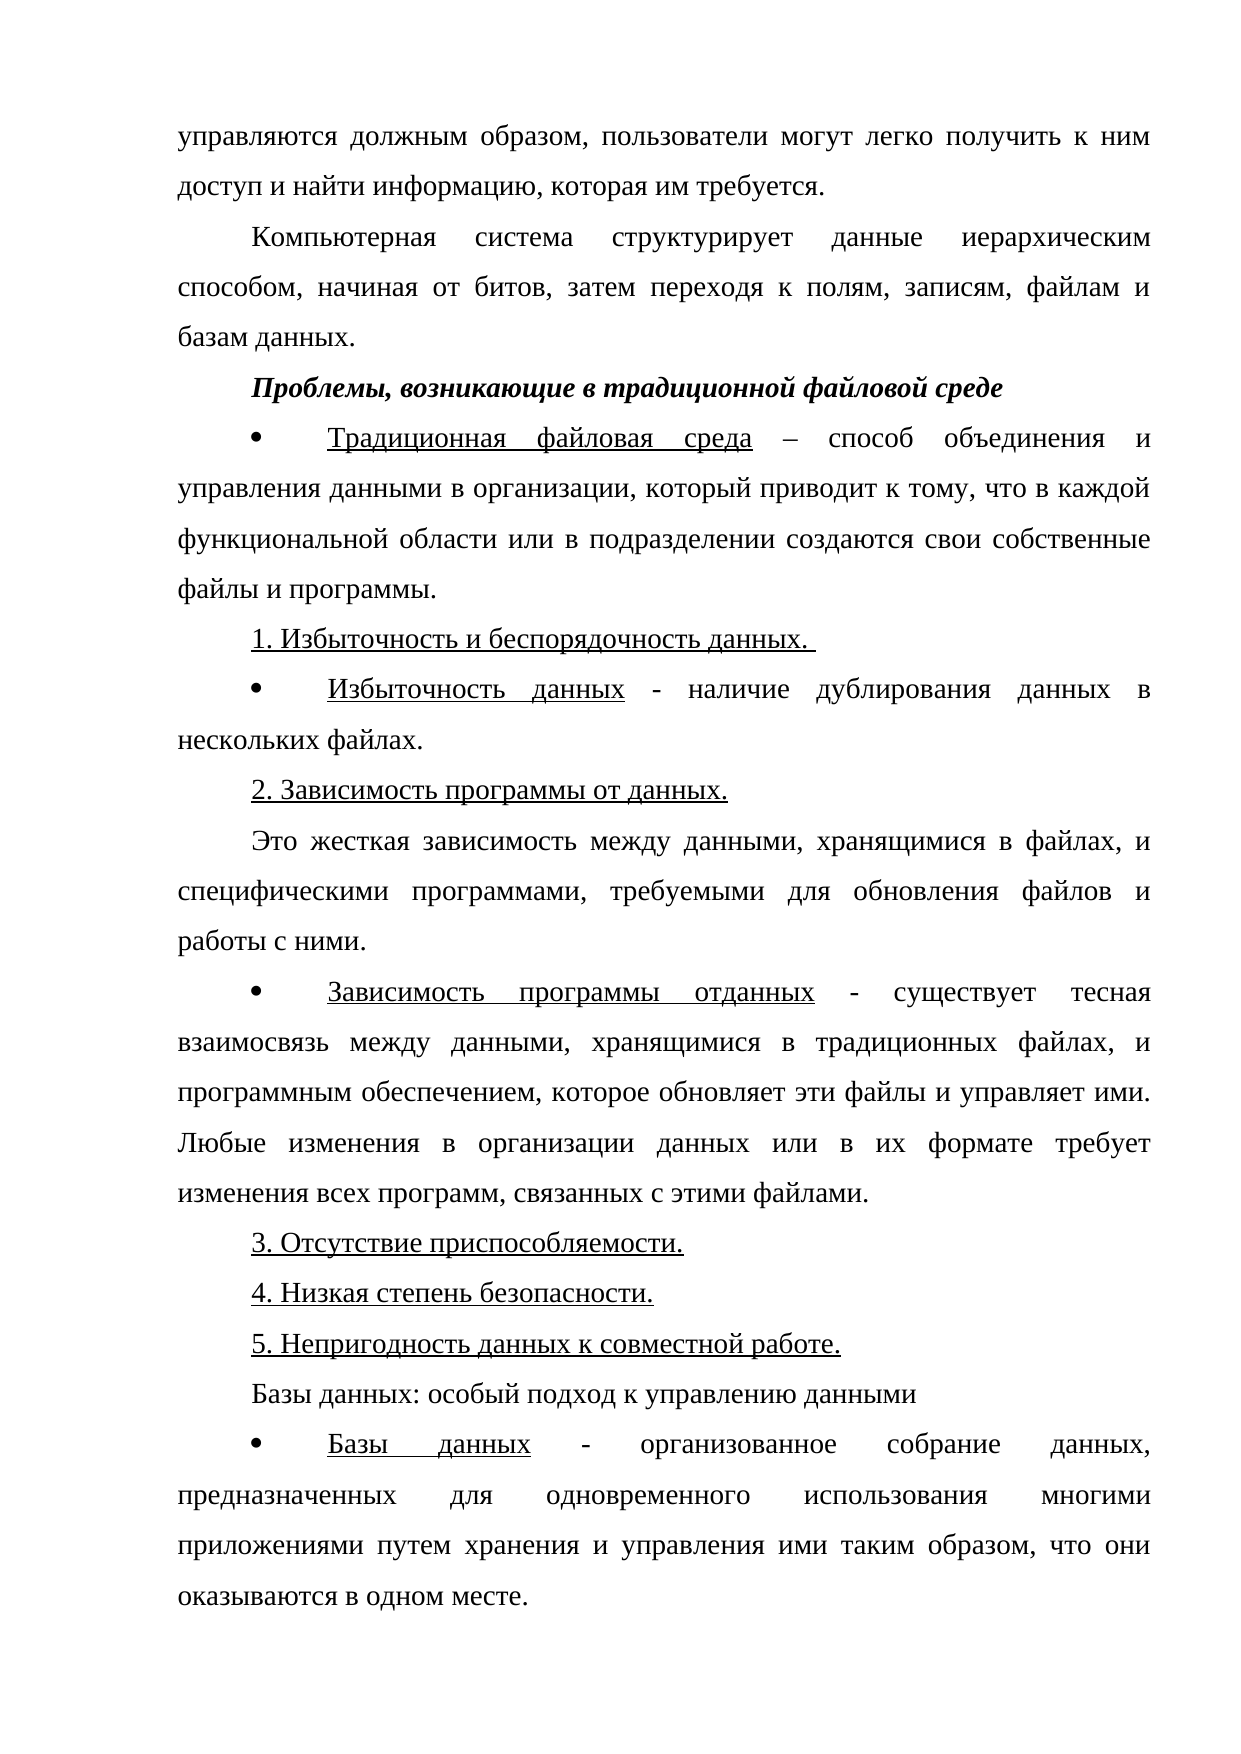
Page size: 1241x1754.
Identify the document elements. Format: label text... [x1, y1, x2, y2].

text 2. Зависимость программы от данных. [177, 772, 1152, 806]
text Это жесткая зависимость между данными, хранящимися в файлах, и специфическими программами, требуемыми для обновления файлов и работы с ними. [177, 823, 1152, 957]
list Базы данных - организованное собрание данных, предназначенных для одновременного использования многими приложениями путем хранения и управления ими таким образом, что они оказываются в одном месте. [177, 1427, 1152, 1611]
list Избыточность данных - наличие дублирования данных в нескольких файлах. [177, 672, 1152, 756]
text 3. Отсутствие приспособляемости. [177, 1225, 1152, 1259]
text 5. Непригодность данных к совместной работе. [177, 1326, 1152, 1359]
text Компьютерная система структурирует данные иерархическим способом, начиная от битов, затем переходя к полям, записям, файлам и базам данных. [177, 219, 1152, 353]
text 1. Избыточность и беспорядочность данных. [177, 621, 1152, 655]
text Проблемы, возникающие в традиционной файловой среде [177, 370, 1152, 403]
list Зависимость программы отданных - существует тесная взаимосвязь между данными, хранящимися в традиционных файлах, и программным обеспечением, которое обновляет эти файлы и управляет ими. Любые изменения в организации данных или в их формате требует изменения всех программ, связанных с этими файлами. [177, 974, 1152, 1208]
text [177, 118, 1152, 202]
text Базы данных: особый подход к управлению данными [177, 1376, 1152, 1410]
text 4. Низкая степень безопасности. [177, 1276, 1152, 1309]
list Традиционная файловая среда – способ объединения и управления данными в организации, который приводит к тому, что в каждой функциональной области или в подразделении создаются свои собственные файлы и программы. [177, 420, 1152, 604]
